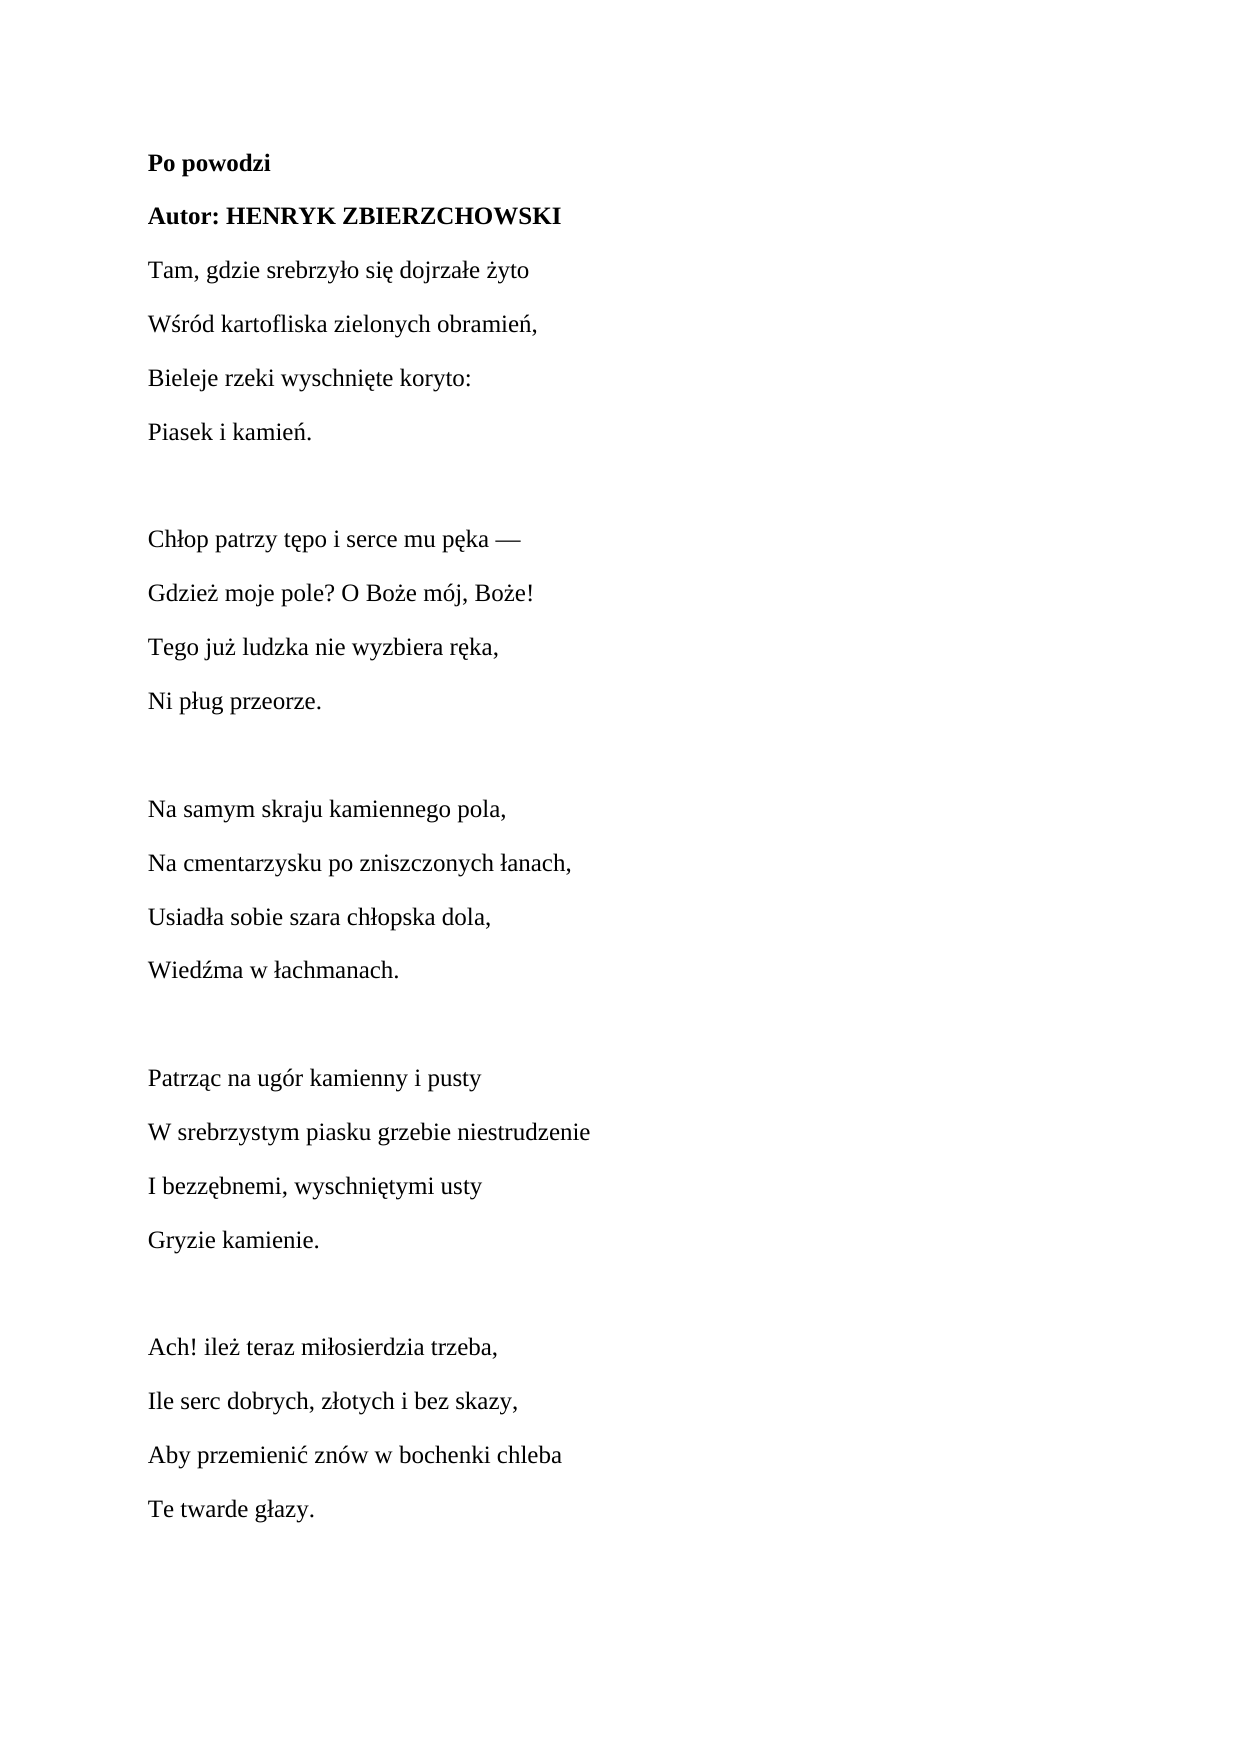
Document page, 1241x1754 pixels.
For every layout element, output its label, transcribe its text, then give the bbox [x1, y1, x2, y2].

text Piasek i kamień. [148, 417, 1093, 446]
text Usiadła sobie szara chłopska dola, [148, 902, 1093, 930]
text Na cmentarzysku po zniszczonych łanach, [148, 848, 1093, 876]
text Po powodzi [148, 148, 1093, 176]
text Chłop patrzy tępo i serce mu pęka — [148, 524, 1093, 553]
text Wiedźma w łachmanach. [148, 955, 1093, 984]
text Ile serc dobrych, złotych i bez skazy, [148, 1386, 1093, 1415]
text Tam, gdzie srebrzyło się dojrzałe żyto [148, 255, 1093, 284]
text W srebrzystym piasku grzebie niestrudzenie [148, 1117, 1093, 1146]
text Ni pług przeorze. [148, 686, 1093, 715]
text Te twarde głazy. [148, 1494, 1093, 1523]
text Autor: HENRYK ZBIERZCHOWSKI [148, 201, 1093, 230]
text I bezzębnemi, wyschniętymi usty [148, 1171, 1093, 1199]
text Wśród kartofliska zielonych obramień, [148, 309, 1093, 338]
text Na samym skraju kamiennego pola, [148, 794, 1093, 823]
text Ach! ileż teraz miłosierdzia trzeba, [148, 1332, 1093, 1361]
text Bieleje rzeki wyschnięte koryto: [148, 363, 1093, 392]
text Tego już ludzka nie wyzbiera ręka, [148, 632, 1093, 661]
text Aby przemienić znów w bochenki chleba [148, 1440, 1093, 1469]
text Patrząc na ugór kamienny i pusty [148, 1063, 1093, 1092]
text Gryzie kamienie. [148, 1225, 1093, 1253]
text Gdzież moje pole? O Boże mój, Boże! [148, 578, 1093, 607]
